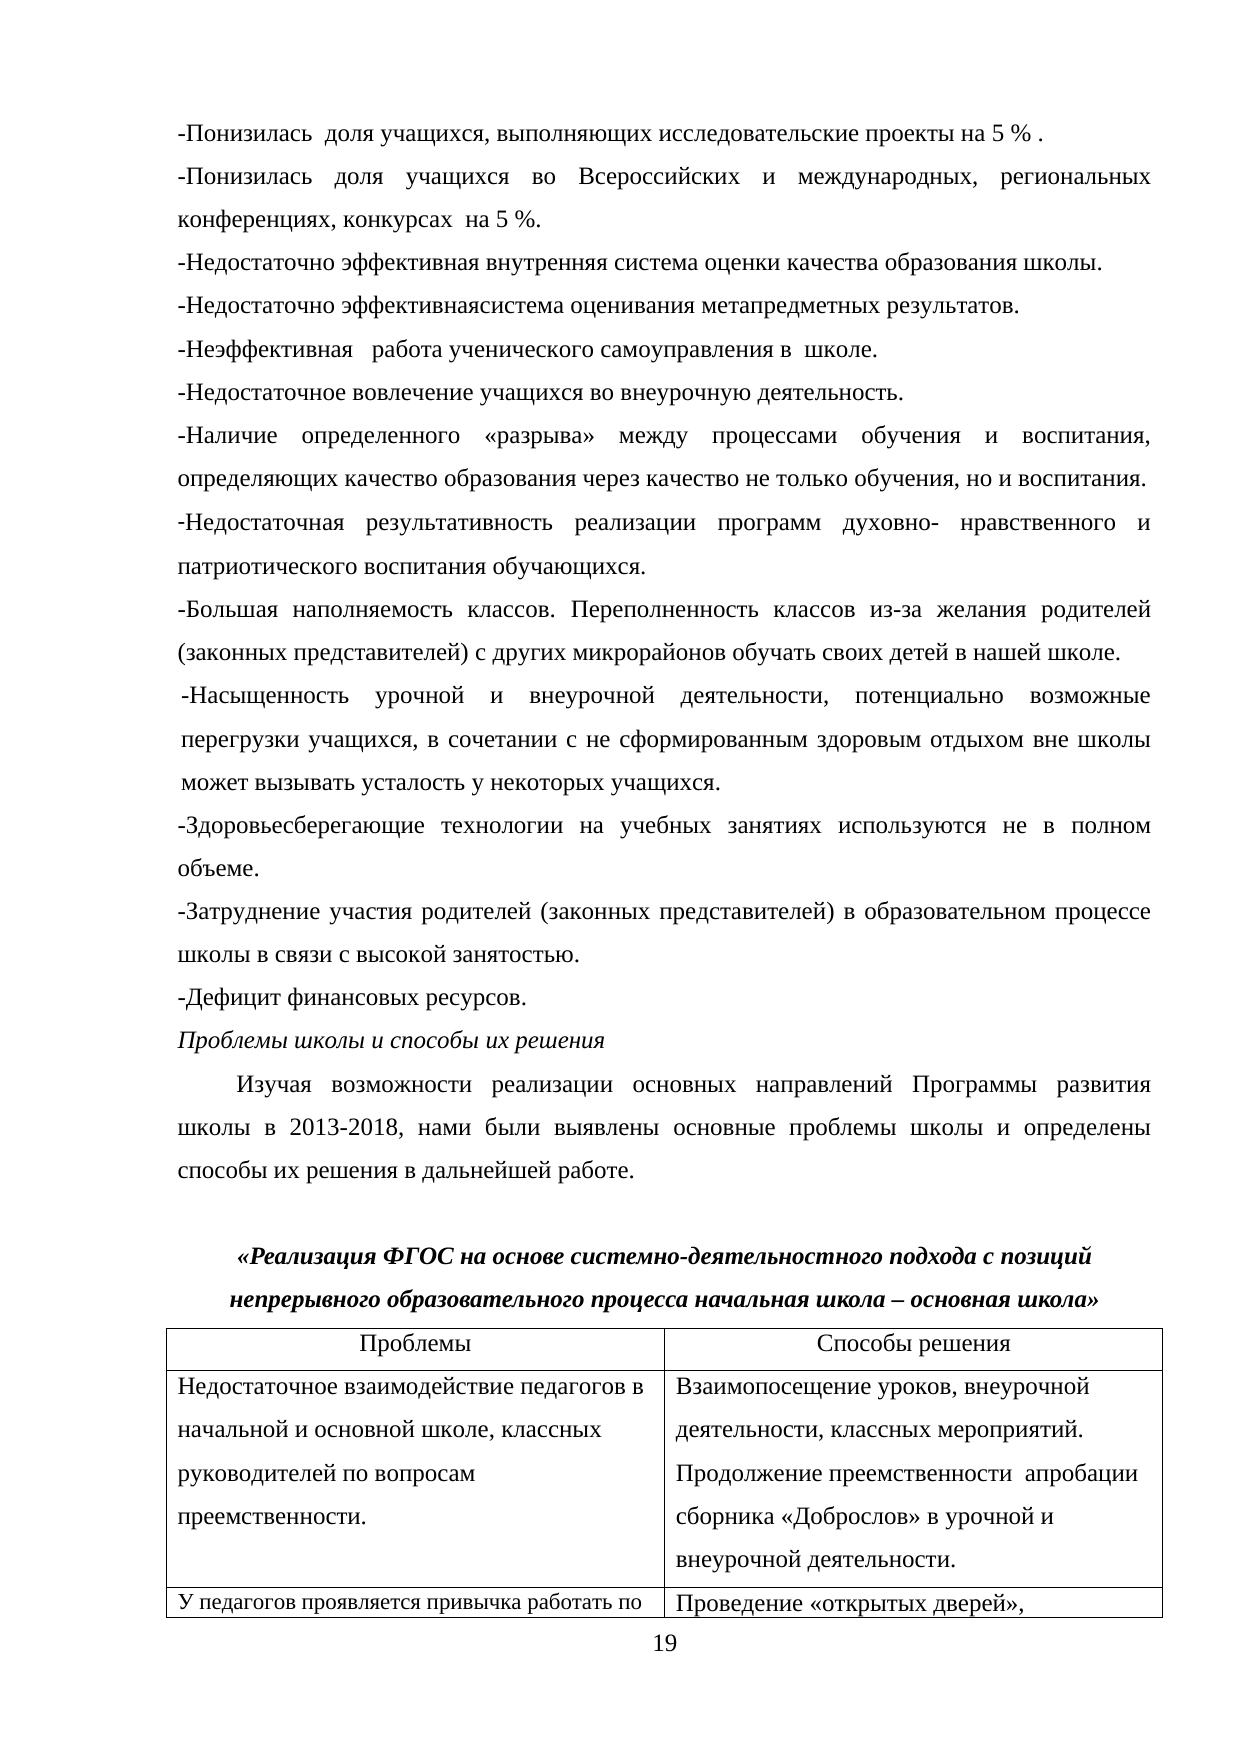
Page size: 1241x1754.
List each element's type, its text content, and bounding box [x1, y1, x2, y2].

table_header Проблемы [167, 1329, 664, 1370]
text Проблемы школы и способы их решения [177, 1026, 1152, 1054]
table_cell Взаимопосещение уроков, внеурочной деятельности, классных мероприятий. Продолжение преемственности апробации сборника «Доброслов» в урочной и внеурочной деятельности. [665, 1371, 1162, 1587]
text -Неэффективная работа ученического самоуправления в школе. [177, 334, 1152, 362]
text -Дефицит финансовых ресурсов. [177, 982, 1152, 1011]
text -Недостаточно эффективная внутренняя система оценки качества образования школы. [177, 247, 1152, 276]
text -Наличие определенного «разрыва» между процессами обучения и воспитания, определяющих качество образования через качество не только обучения, но и воспитания. [177, 420, 1152, 492]
text -Затруднение участия родителей (законных представителей) в образовательном процессе школы в связи с высокой занятостью. [177, 896, 1152, 968]
text Изучая возможности реализации основных направлений Программы развития школы в 2013-2018, нами были выявлены основные проблемы школы и определены способы их решения в дальнейшей работе. [177, 1069, 1152, 1184]
text -Большая наполняемость классов. Переполненность классов из-за желания родителей (законных представителей) с других микрорайонов обучать своих детей в нашей школе. [177, 594, 1152, 666]
text -Недостаточное вовлечение учащихся во внеурочную деятельность. [177, 377, 1152, 406]
table_cell Недостаточное взаимодействие педагогов в начальной и основной школе, классных руководителей по вопросам преемственности. [167, 1371, 664, 1587]
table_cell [167, 1588, 664, 1617]
text -Понизилась доля учащихся во Всероссийских и международных, региональных конференциях, конкурсах на 5 %. [177, 161, 1152, 233]
text -Недостаточно эффективнаясистема оценивания метапредметных результатов. [177, 291, 1152, 319]
table_header Способы решения [665, 1329, 1162, 1370]
text «Реализация ФГОС на основе системно-деятельностного подхода с позиций непрерывного образовательного процесса начальная школа – основная школа» [177, 1241, 1152, 1313]
text -Насыщенность урочной и внеурочной деятельности, потенциально возможные перегрузки учащихся, в сочетании с не сформированным здоровым отдыхом вне школы может вызывать усталость у некоторых учащихся. [181, 681, 1152, 796]
text -Здоровьесберегающие технологии на учебных занятиях используются не в полном объеме. [177, 810, 1152, 882]
text -Понизилась доля учащихся, выполняющих исследовательские проекты на 5 % . [177, 118, 1152, 147]
text -Недостаточная результативность реализации программ духовно- нравственного и патриотического воспитания обучающихся. [177, 506, 1152, 580]
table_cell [665, 1588, 1162, 1617]
